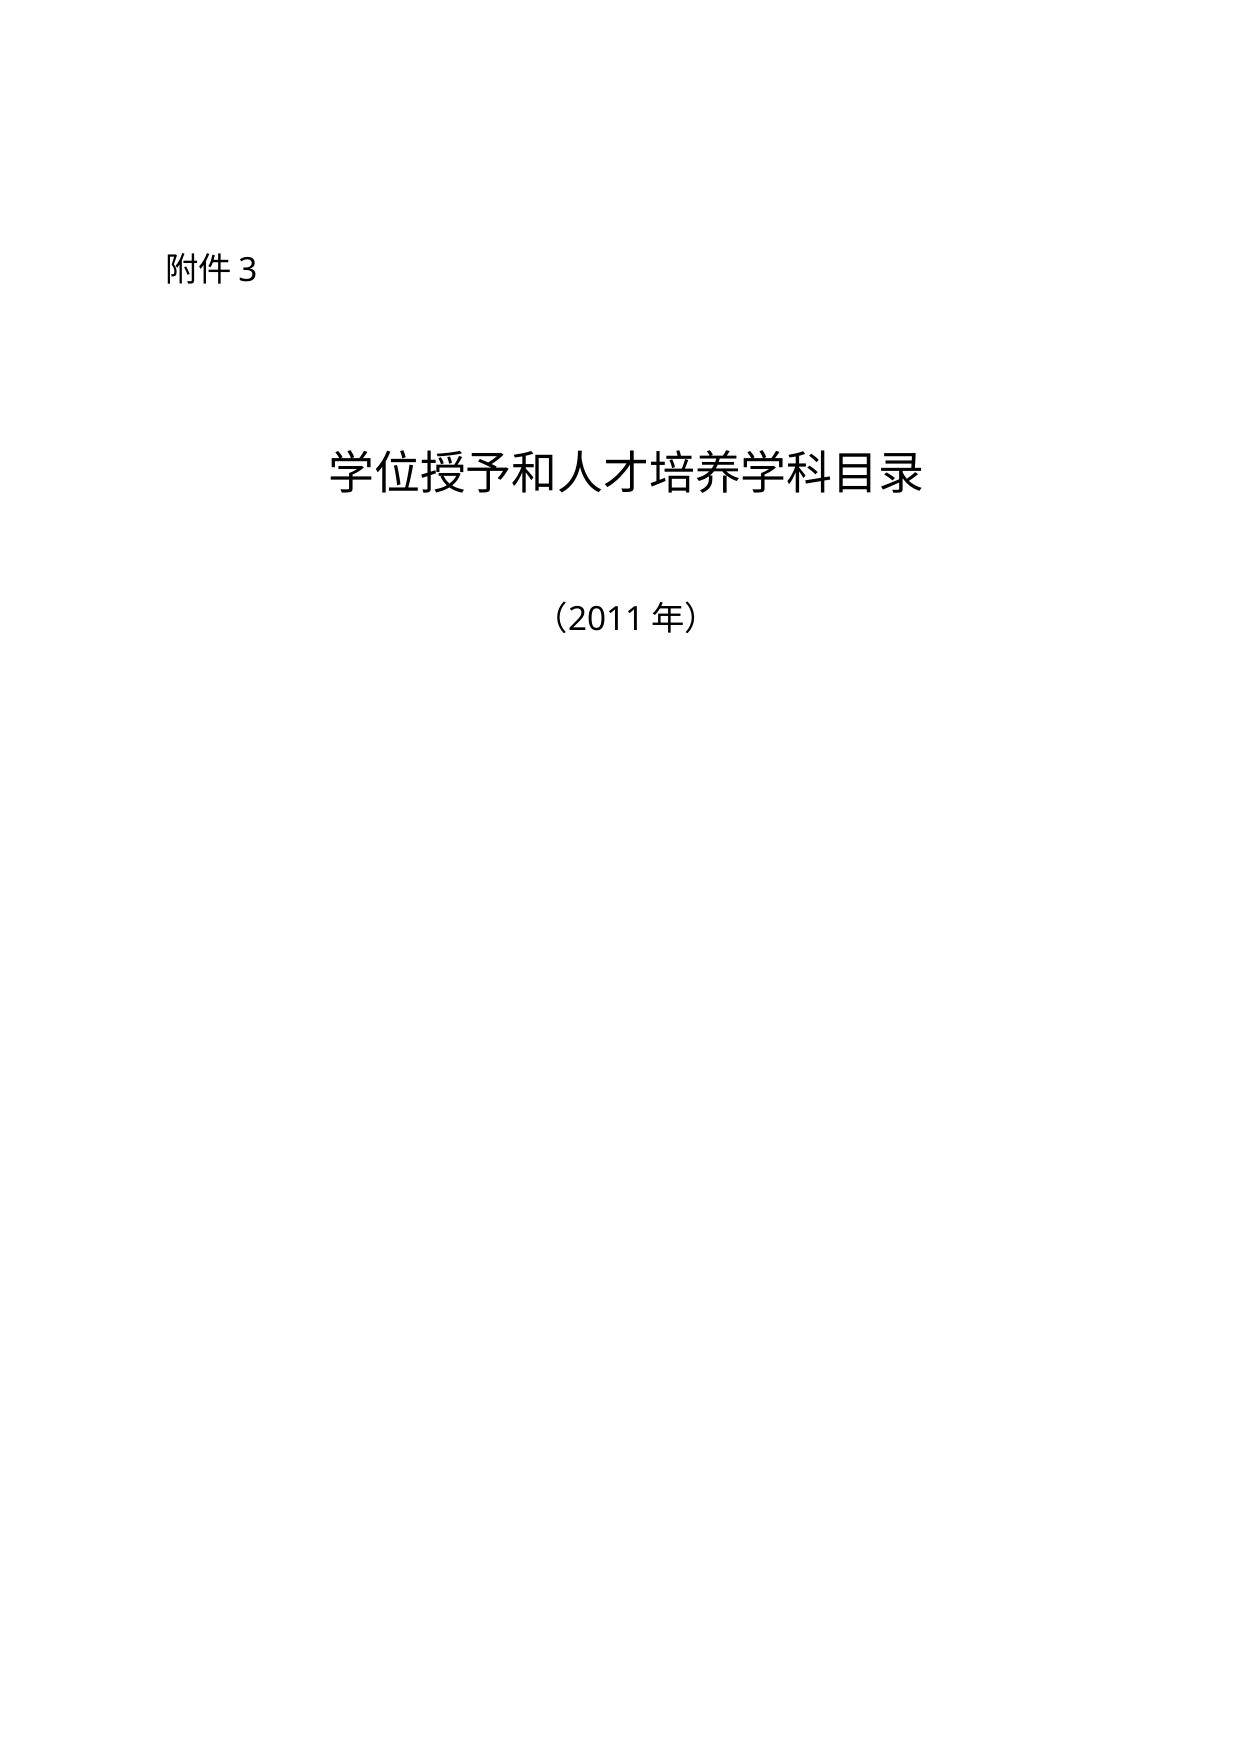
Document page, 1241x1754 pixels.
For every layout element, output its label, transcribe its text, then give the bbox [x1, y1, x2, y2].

text （2011年） [165, 584, 1087, 649]
text 附件3 [165, 233, 1087, 291]
text 学位授予和人才培养学科目录 [165, 421, 1087, 519]
